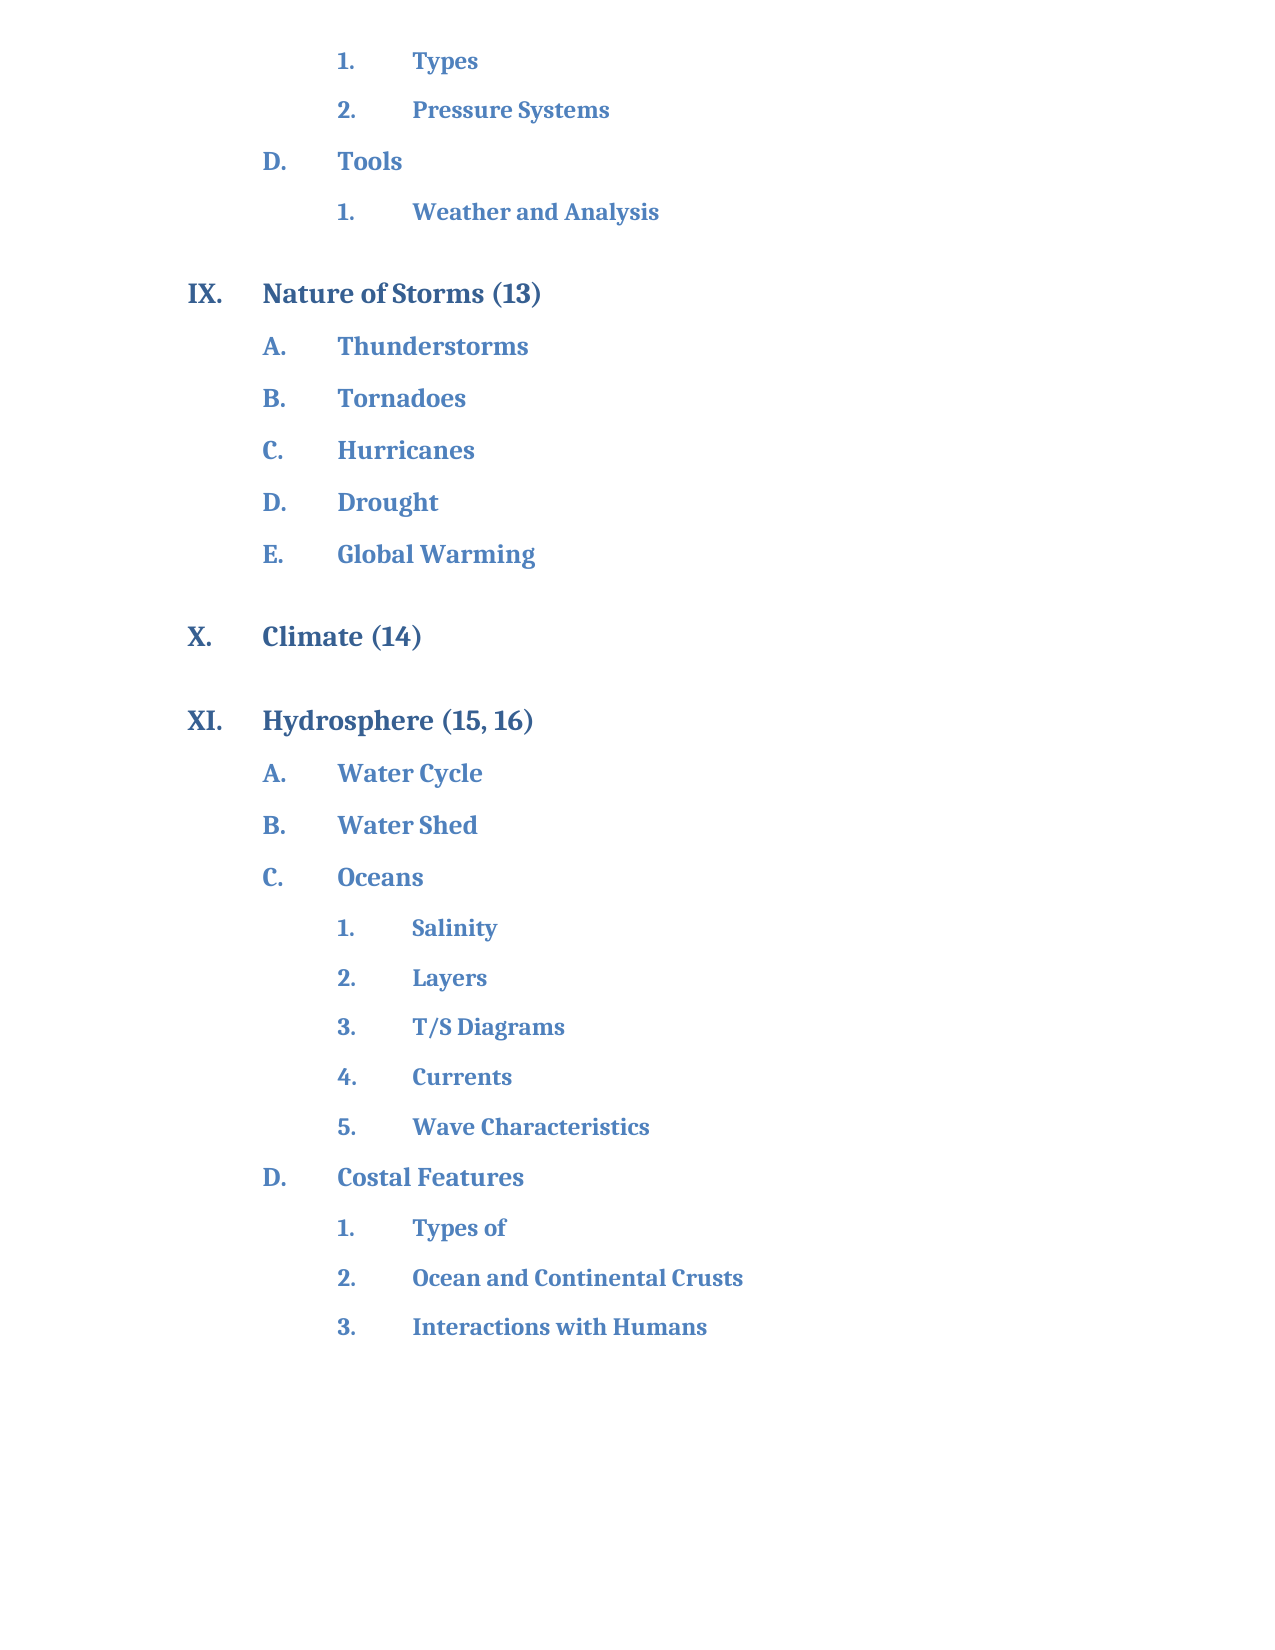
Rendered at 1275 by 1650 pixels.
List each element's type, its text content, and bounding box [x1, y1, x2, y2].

subtitle Water Shed [262, 810, 1087, 841]
subtitle Global Warming [262, 539, 1087, 570]
subtitle Climate (14) [187, 620, 1087, 654]
subtitle Types [337, 47, 1087, 76]
subtitle Water Cycle [262, 758, 1087, 789]
subtitle Oceans [262, 862, 1087, 893]
subtitle Layers [337, 964, 1087, 992]
subtitle Salinity [337, 914, 1087, 943]
subtitle Hurricanes [262, 435, 1087, 466]
subtitle Hydrosphere (15, 16) [187, 704, 1087, 737]
subtitle Pressure Systems [337, 96, 1087, 125]
subtitle Thunderstorms [262, 331, 1087, 362]
subtitle T/S Diagrams [337, 1013, 1087, 1042]
subtitle Nature of Storms (13) [187, 277, 1087, 310]
subtitle Tools [262, 146, 1087, 177]
subtitle Costal Features [262, 1162, 1087, 1193]
subtitle Drought [262, 487, 1087, 518]
subtitle Weather and Analysis [337, 198, 1087, 227]
subtitle Ocean and Continental Crusts [337, 1263, 1087, 1292]
subtitle Wave Characteristics [337, 1112, 1087, 1141]
subtitle Interactions with Humans [337, 1313, 1087, 1342]
subtitle Types of [337, 1214, 1087, 1243]
subtitle Currents [337, 1063, 1087, 1092]
subtitle Tornadoes [262, 383, 1087, 414]
